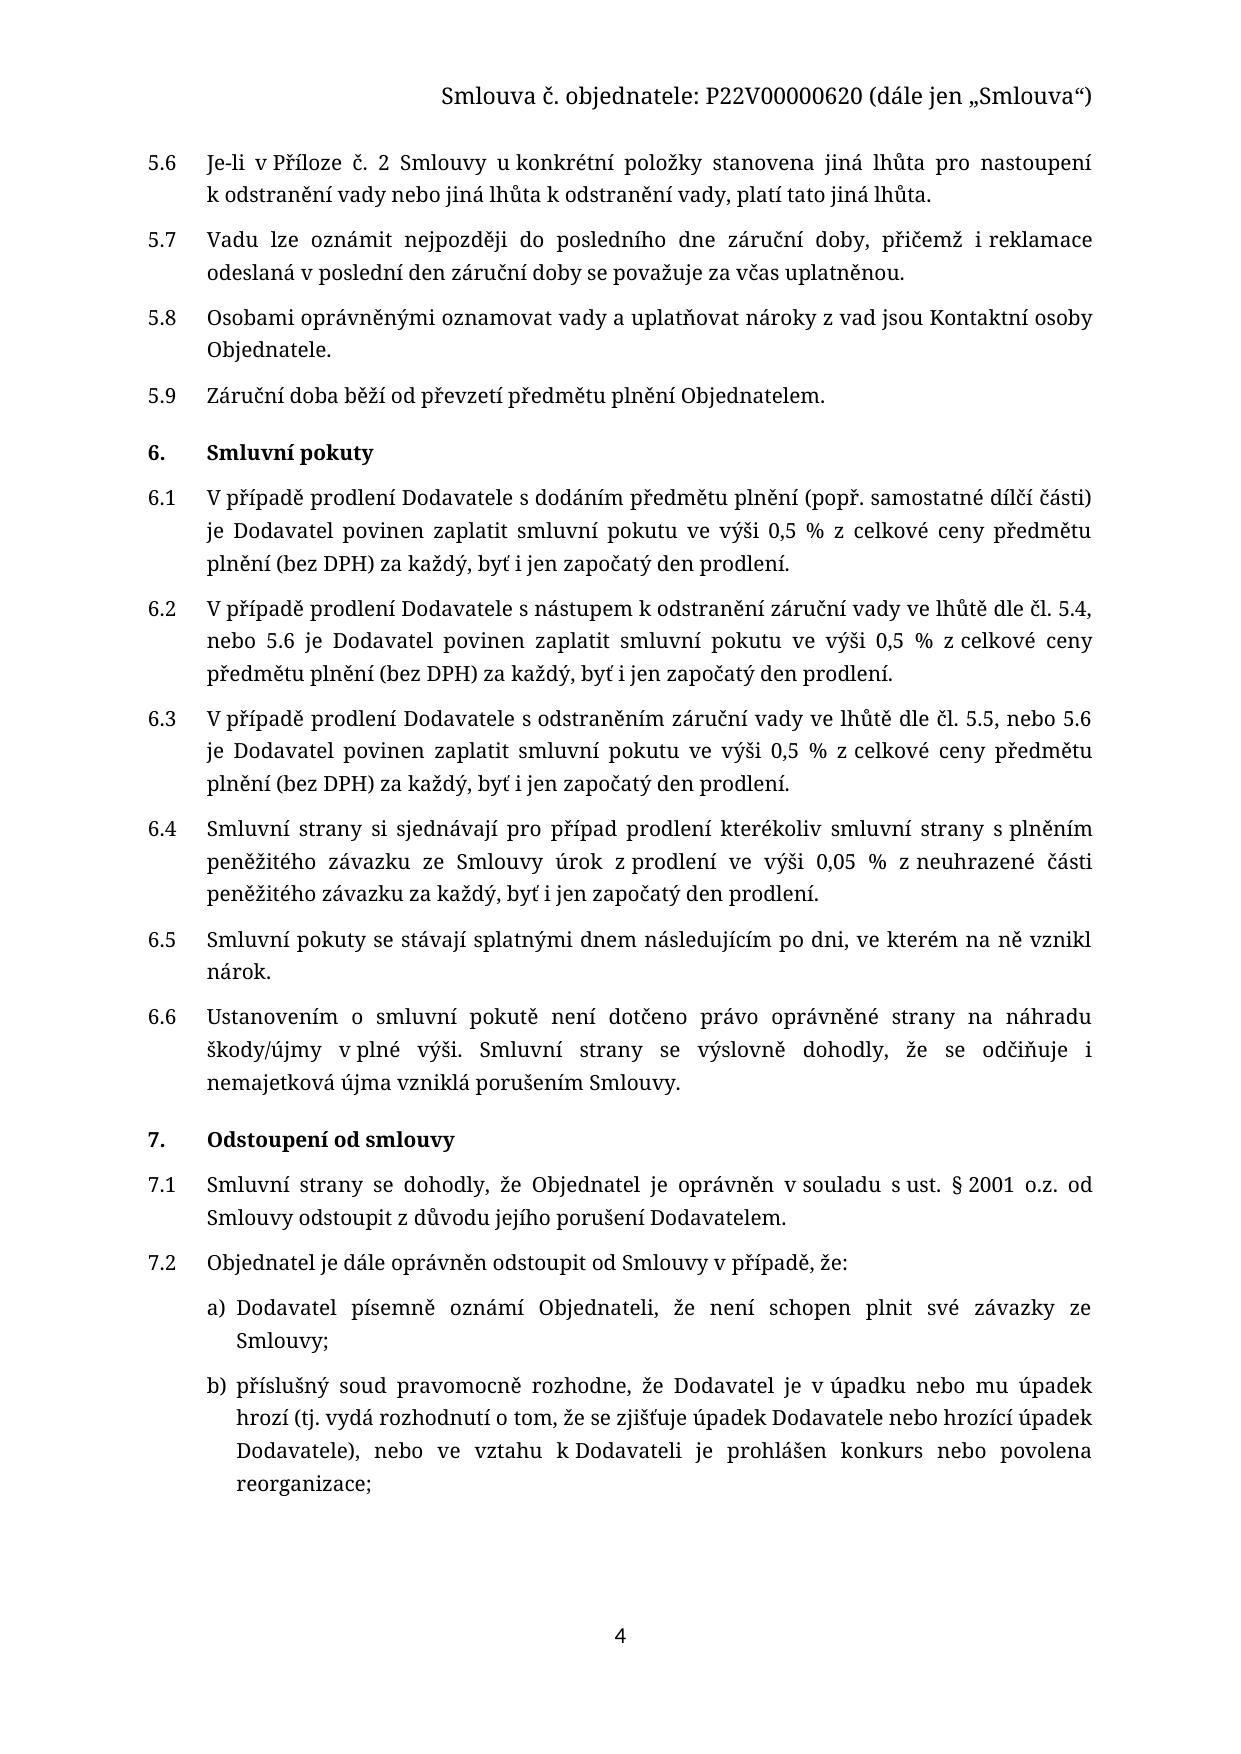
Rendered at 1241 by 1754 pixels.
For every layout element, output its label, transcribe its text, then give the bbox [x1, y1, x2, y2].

list Osobami oprávněnými oznamovat vady a uplatňovat nároky z vad jsou Kontaktní osoby Objednatele. [148, 303, 1093, 364]
list Odstoupení od smlouvy [148, 1125, 1093, 1154]
list Ustanovením o smluvní pokutě není dotčeno právo oprávněné strany na náhradu škody/újmy v plné výši. Smluvní strany se výslovně dohodly, že se odčiňuje i nemajetková újma vzniklá porušením Smlouvy. [148, 1002, 1093, 1096]
list V případě prodlení Dodavatele s odstraněním záruční vady ve lhůtě dle čl. 5.5, nebo 5.6 je Dodavatel povinen zaplatit smluvní pokutu ve výši 0,5 % z celkové ceny předmětu plnění (bez DPH) za každý, byť i jen započatý den prodlení. [148, 704, 1093, 798]
list Dodavatel písemně oznámí Objednateli, že není schopen plnit své závazky ze Smlouvy; [207, 1293, 1093, 1354]
list Smluvní strany si sjednávají pro případ prodlení kterékoliv smluvní strany s plněním peněžitého závazku ze Smlouvy úrok z prodlení ve výši 0,05 % z neuhrazené části peněžitého závazku za každý, byť i jen započatý den prodlení. [148, 814, 1093, 908]
list Smluvní strany se dohodly, že Objednatel je oprávněn v souladu s ust. § 2001 o.z. od Smlouvy odstoupit z důvodu jejího porušení Dodavatelem. [148, 1170, 1093, 1231]
list Vadu lze oznámit nejpozději do posledního dne záruční doby, přičemž i reklamace odeslaná v poslední den záruční doby se považuje za včas uplatněnou. [148, 225, 1093, 286]
list Objednatel je dále oprávněn odstoupit od Smlouvy v případě, že: [148, 1248, 1093, 1276]
list Smluvní pokuty [148, 438, 1093, 467]
list příslušný soud pravomocně rozhodne, že Dodavatel je v úpadku nebo mu úpadek hrozí (tj. vydá rozhodnutí o tom, že se zjišťuje úpadek Dodavatele nebo hrozící úpadek Dodavatele), nebo ve vztahu k Dodavateli je prohlášen konkurs nebo povolena reorganizace; [207, 1371, 1093, 1497]
list Záruční doba běží od převzetí předmětu plnění Objednatelem. [148, 381, 1093, 409]
list V případě prodlení Dodavatele s nástupem k odstranění záruční vady ve lhůtě dle čl. 5.4, nebo 5.6 je Dodavatel povinen zaplatit smluvní pokutu ve výši 0,5 % z celkové ceny předmětu plnění (bez DPH) za každý, byť i jen započatý den prodlení. [148, 594, 1093, 687]
list Smluvní pokuty se stávají splatnými dnem následujícím po dni, ve kterém na ně vznikl nárok. [148, 925, 1093, 986]
list V případě prodlení Dodavatele s dodáním předmětu plnění (popř. samostatné dílčí části) je Dodavatel povinen zaplatit smluvní pokutu ve výši 0,5 % z celkové ceny předmětu plnění (bez DPH) za každý, byť i jen započatý den prodlení. [148, 483, 1093, 577]
list Je-li v Příloze č. 2 Smlouvy u konkrétní položky stanovena jiná lhůta pro nastoupení k odstranění vady nebo jiná lhůta k odstranění vady, platí tato jiná lhůta. [148, 148, 1093, 209]
